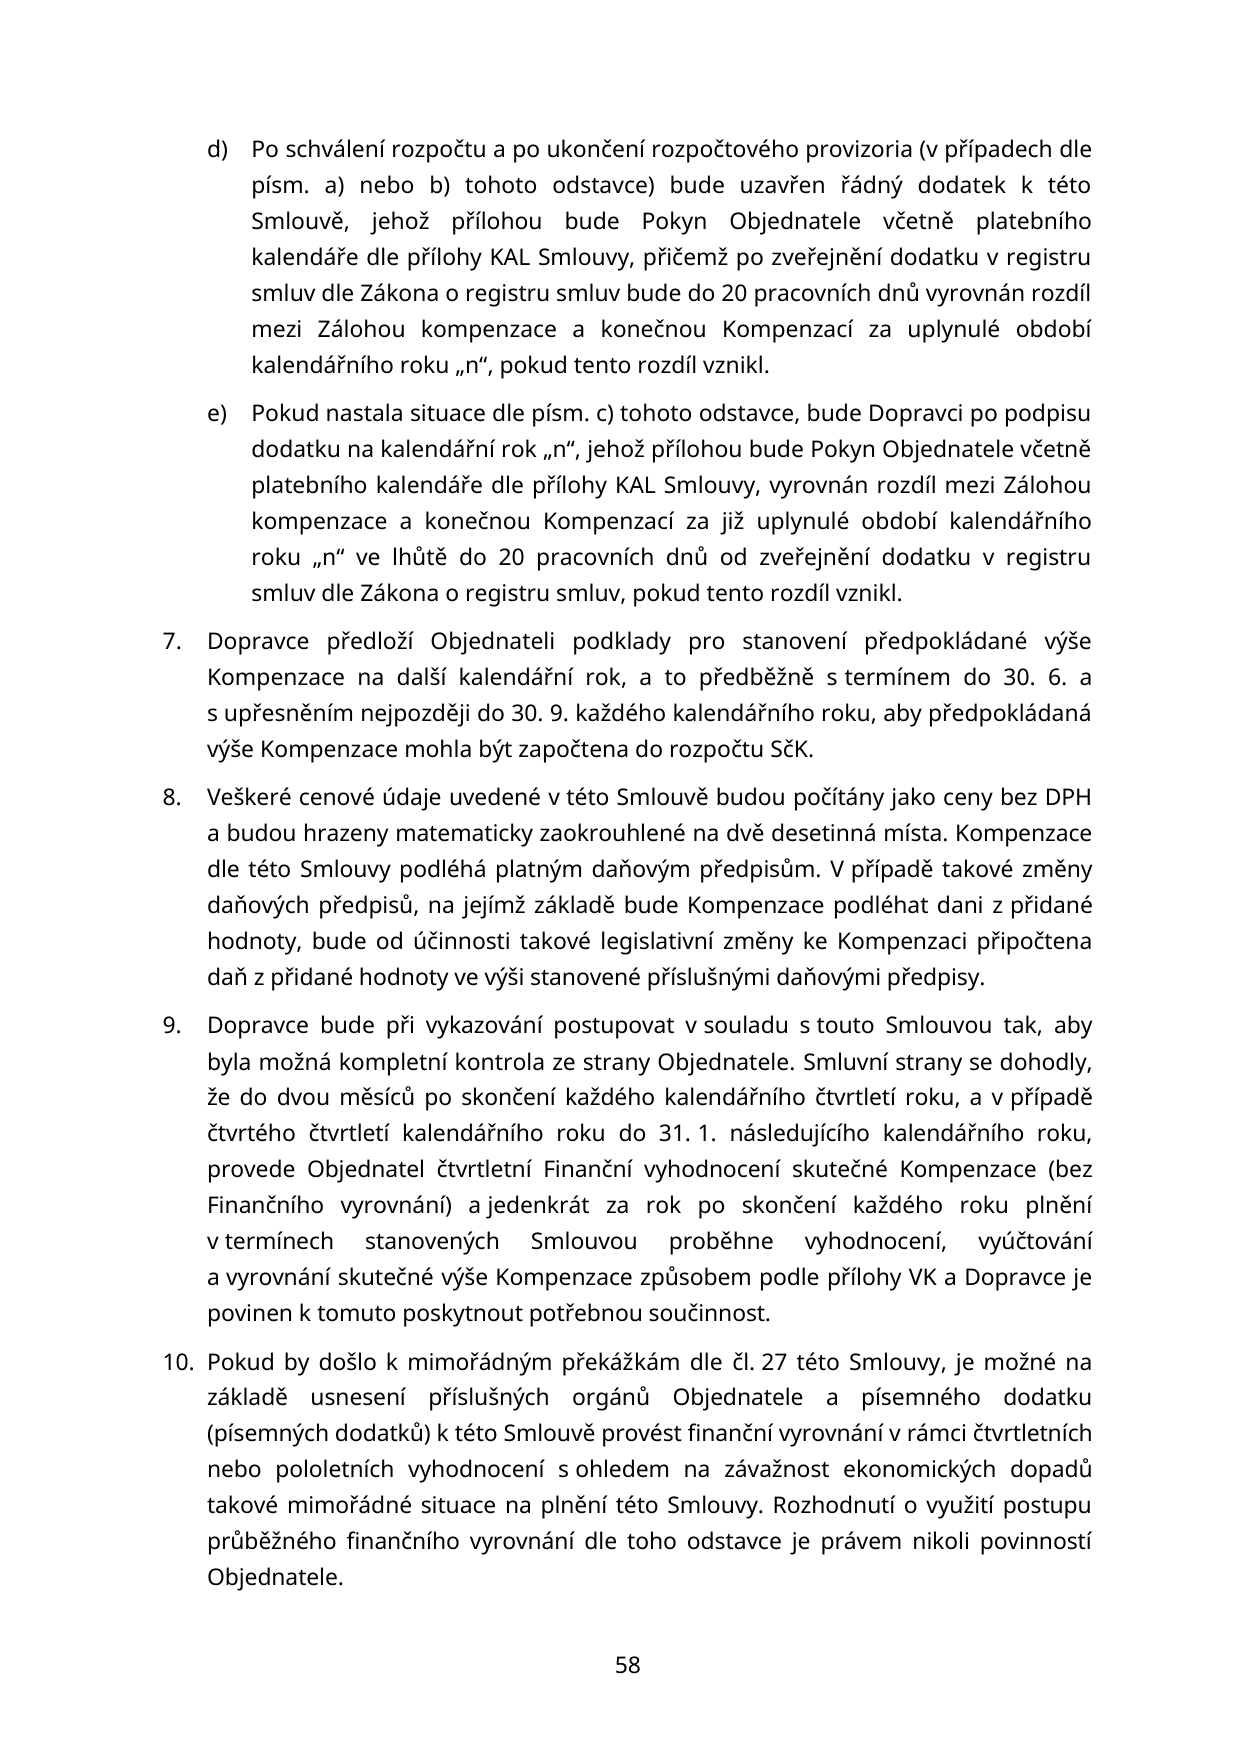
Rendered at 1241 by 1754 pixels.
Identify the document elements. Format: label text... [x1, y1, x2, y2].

list Po schválení rozpočtu a po ukončení rozpočtového provizoria (v případech dle písm. a) nebo b) tohoto odstavce) bude uzavřen řádný dodatek k této Smlouvě, jehož přílohou bude Pokyn Objednatele včetně platebního kalendáře dle přílohy KAL Smlouvy, přičemž po zveřejnění dodatku v registru smluv dle Zákona o registru smluv bude do 20 pracovních dnů vyrovnán rozdíl mezi Zálohou kompenzace a konečnou Kompenzací za uplynulé období kalendářního roku „n“, pokud tento rozdíl vznikl. [207, 133, 1093, 380]
list Pokud nastala situace dle písm. c) tohoto odstavce, bude Dopravci po podpisu dodatku na kalendářní rok „n“, jehož přílohou bude Pokyn Objednatele včetně platebního kalendáře dle přílohy KAL Smlouvy, vyrovnán rozdíl mezi Zálohou kompenzace a konečnou Kompenzací za již uplynulé období kalendářního roku „n“ ve lhůtě do 20 pracovních dnů od zveřejnění dodatku v registru smluv dle Zákona o registru smluv, pokud tento rozdíl vznikl. [207, 397, 1093, 608]
list Dopravce bude při vykazování postupovat v souladu s touto Smlouvou tak, aby byla možná kompletní kontrola ze strany Objednatele. Smluvní strany se dohodly, že do dvou měsíců po skončení každého kalendářního čtvrtletí roku, a v případě čtvrtého čtvrtletí kalendářního roku do 31. 1. následujícího kalendářního roku, provede Objednatel čtvrtletní Finanční vyhodnocení skutečné Kompenzace (bez Finančního vyrovnání) a jedenkrát za rok po skončení každého roku plnění v termínech stanovených Smlouvou proběhne vyhodnocení, vyúčtování a vyrovnání skutečné výše Kompenzace způsobem podle přílohy VK a Dopravce je povinen k tomuto poskytnout potřebnou součinnost. [162, 1009, 1093, 1328]
list Dopravce předloží Objednateli podklady pro stanovení předpokládané výše Kompenzace na další kalendářní rok, a to předběžně s termínem do 30. 6. a s upřesněním nejpozději do 30. 9. každého kalendářního roku, aby předpokládaná výše Kompenzace mohla být započtena do rozpočtu SčK. [162, 625, 1093, 764]
list Veškeré cenové údaje uvedené v této Smlouvě budou počítány jako ceny bez DPH a budou hrazeny matematicky zaokrouhlené na dvě desetinná místa. Kompenzace dle této Smlouvy podléhá platným daňovým předpisům. V případě takové změny daňových předpisů, na jejímž základě bude Kompenzace podléhat dani z přidané hodnoty, bude od účinnosti takové legislativní změny ke Kompenzaci připočtena daň z přidané hodnoty ve výši stanovené příslušnými daňovými předpisy. [162, 781, 1093, 992]
list Pokud by došlo k mimořádným překážkám dle čl. 27 této Smlouvy, je možné na základě usnesení příslušných orgánů Objednatele a písemného dodatku (písemných dodatků) k této Smlouvě provést finanční vyrovnání v rámci čtvrtletních nebo pololetních vyhodnocení s ohledem na závažnost ekonomických dopadů takové mimořádné situace na plnění této Smlouvy. Rozhodnutí o využití postupu průběžného finančního vyrovnání dle toho odstavce je právem nikoli povinností Objednatele. [162, 1345, 1093, 1592]
